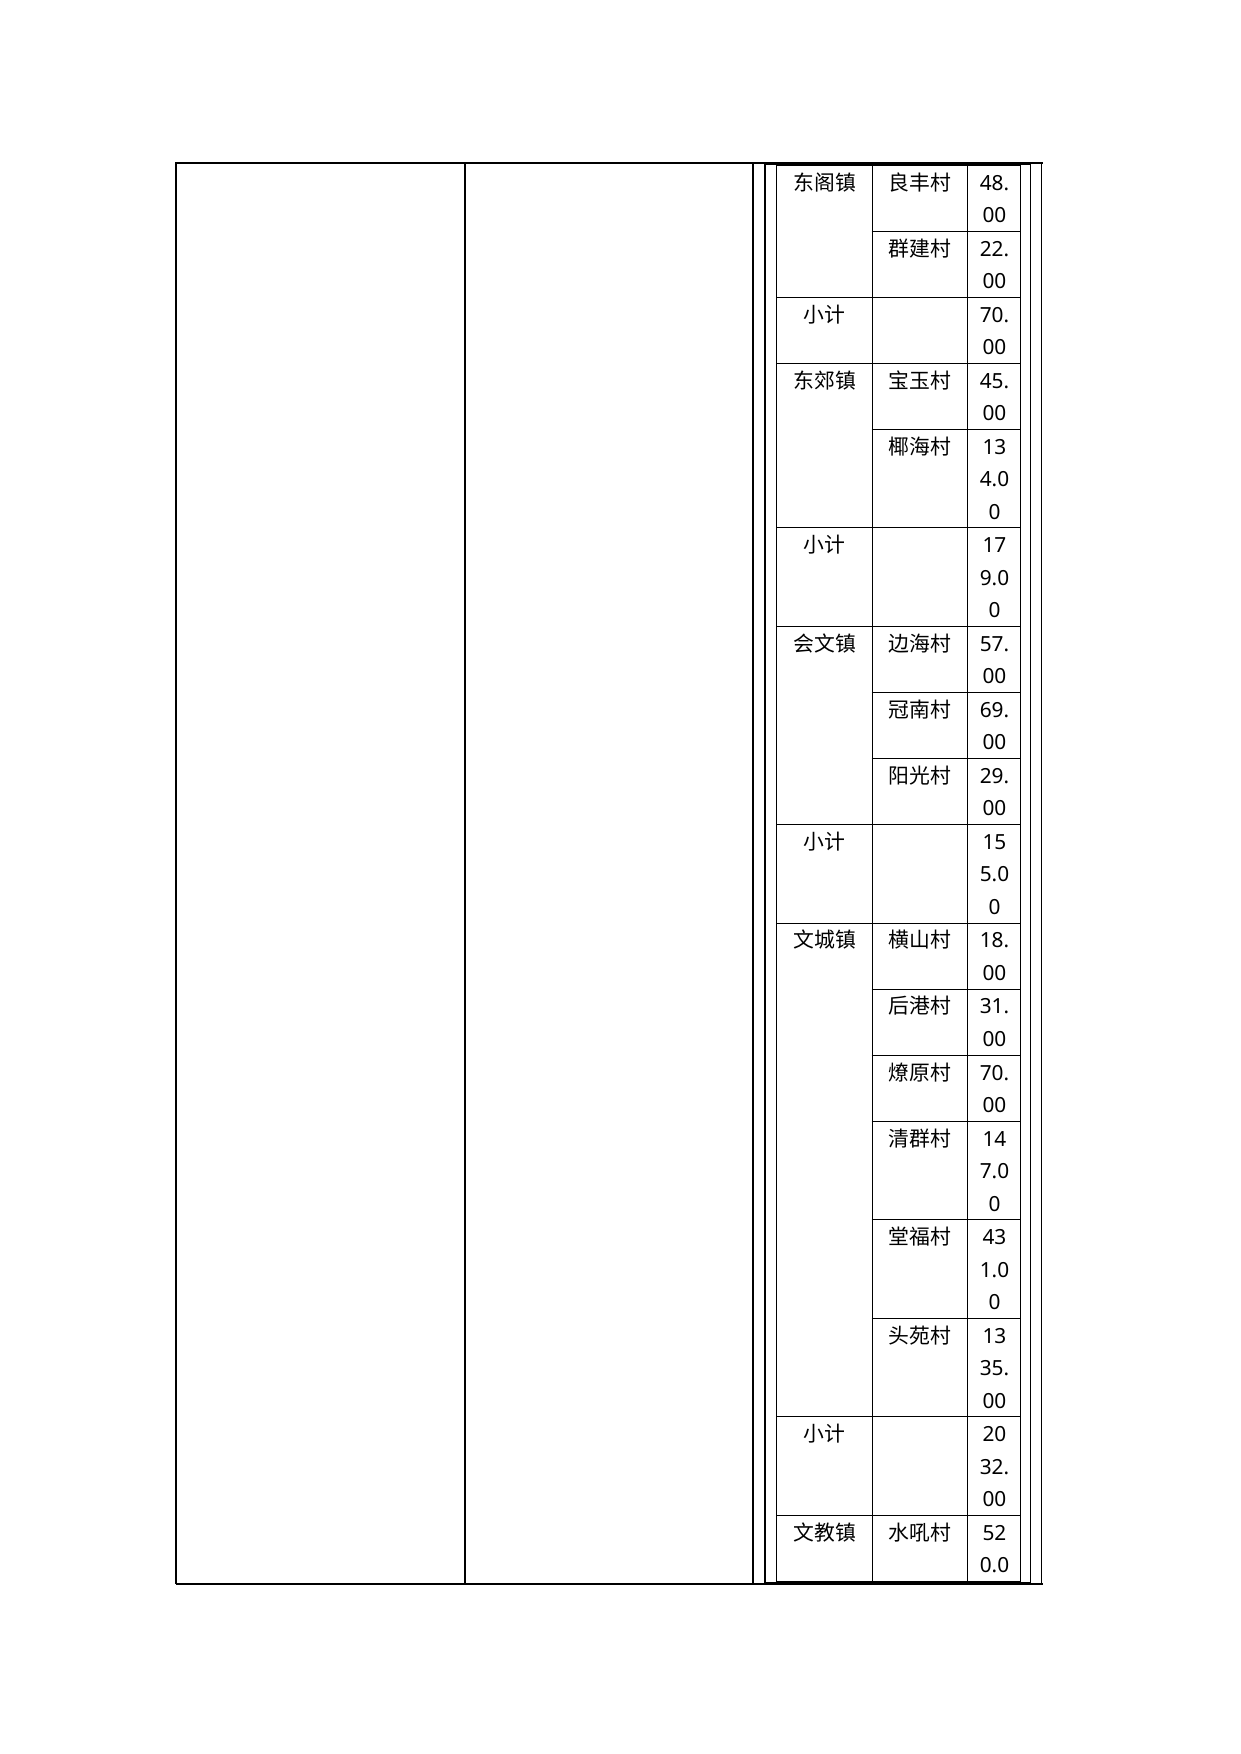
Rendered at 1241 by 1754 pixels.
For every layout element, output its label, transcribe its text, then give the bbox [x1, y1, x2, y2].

table_cell [873, 693, 967, 758]
table_cell [968, 1220, 1020, 1318]
table_cell [873, 1417, 967, 1515]
table_cell [873, 924, 967, 989]
table_cell 1 [177, 164, 464, 1583]
table_cell [873, 627, 967, 692]
table_cell [968, 1417, 1020, 1515]
table_cell [873, 1516, 967, 1581]
table_cell [777, 924, 872, 1416]
table_cell [968, 924, 1020, 989]
table_cell [873, 990, 967, 1055]
table_cell [968, 1122, 1020, 1219]
table_cell [777, 825, 872, 923]
table_cell [873, 1122, 967, 1219]
table_cell [777, 627, 872, 824]
table_cell [873, 298, 967, 363]
table_cell [873, 430, 967, 527]
table_cell [968, 627, 1020, 692]
table_cell [968, 528, 1020, 626]
table_cell [777, 166, 872, 297]
table_cell [968, 759, 1020, 824]
table_cell [968, 990, 1020, 1055]
table_cell [873, 1056, 967, 1121]
table_cell [777, 1417, 872, 1515]
table_cell [968, 430, 1020, 527]
table_cell [873, 528, 967, 626]
table_cell [754, 164, 764, 1583]
table_cell [873, 825, 967, 923]
table_cell [766, 165, 776, 1582]
table_cell [873, 232, 967, 297]
table_cell [873, 759, 967, 824]
table_cell [873, 166, 967, 231]
table_cell [873, 364, 967, 429]
table_cell [968, 1516, 1020, 1581]
table_cell [1031, 164, 1041, 1583]
table_cell [968, 298, 1020, 363]
table_cell [777, 298, 872, 363]
table_cell [873, 1319, 967, 1416]
table_cell [968, 232, 1020, 297]
table_cell [968, 1319, 1020, 1416]
table_cell [777, 528, 872, 626]
table_cell [968, 825, 1020, 923]
table_cell ★ [466, 164, 752, 1583]
table_cell [777, 364, 872, 527]
table_cell [1021, 165, 1030, 1582]
table_cell [968, 166, 1020, 231]
table_cell [777, 1516, 872, 1581]
table_cell [968, 1056, 1020, 1121]
table_cell [873, 1220, 967, 1318]
table_cell [968, 693, 1020, 758]
table_cell [968, 364, 1020, 429]
